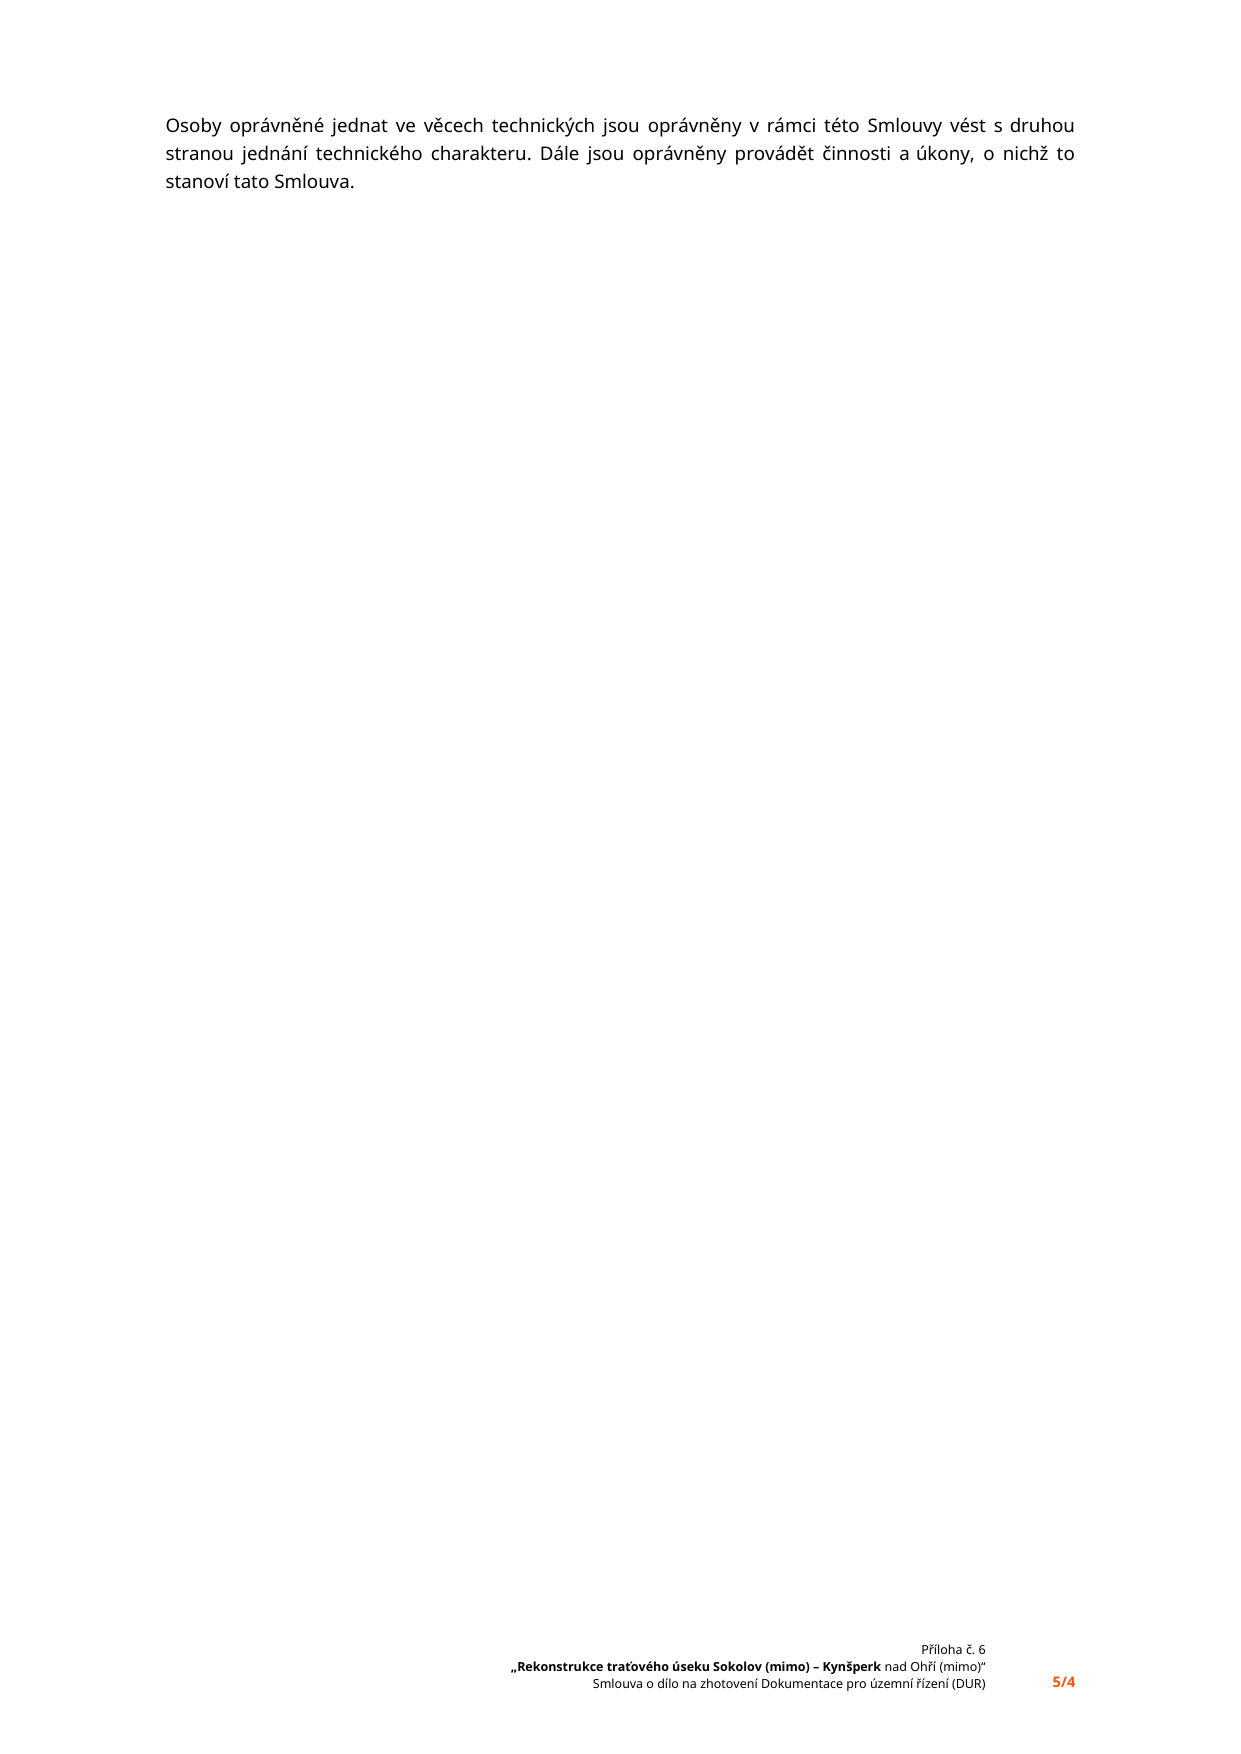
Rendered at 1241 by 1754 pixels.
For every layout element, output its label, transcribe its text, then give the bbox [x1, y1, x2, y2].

text Osoby oprávněné jednat ve věcech technických jsou oprávněny v rámci této Smlouvy vést s druhou stranou jednání technického charakteru. Dále jsou oprávněny provádět činnosti a úkony, o nichž to stanoví tato Smlouva. [165, 112, 1075, 194]
